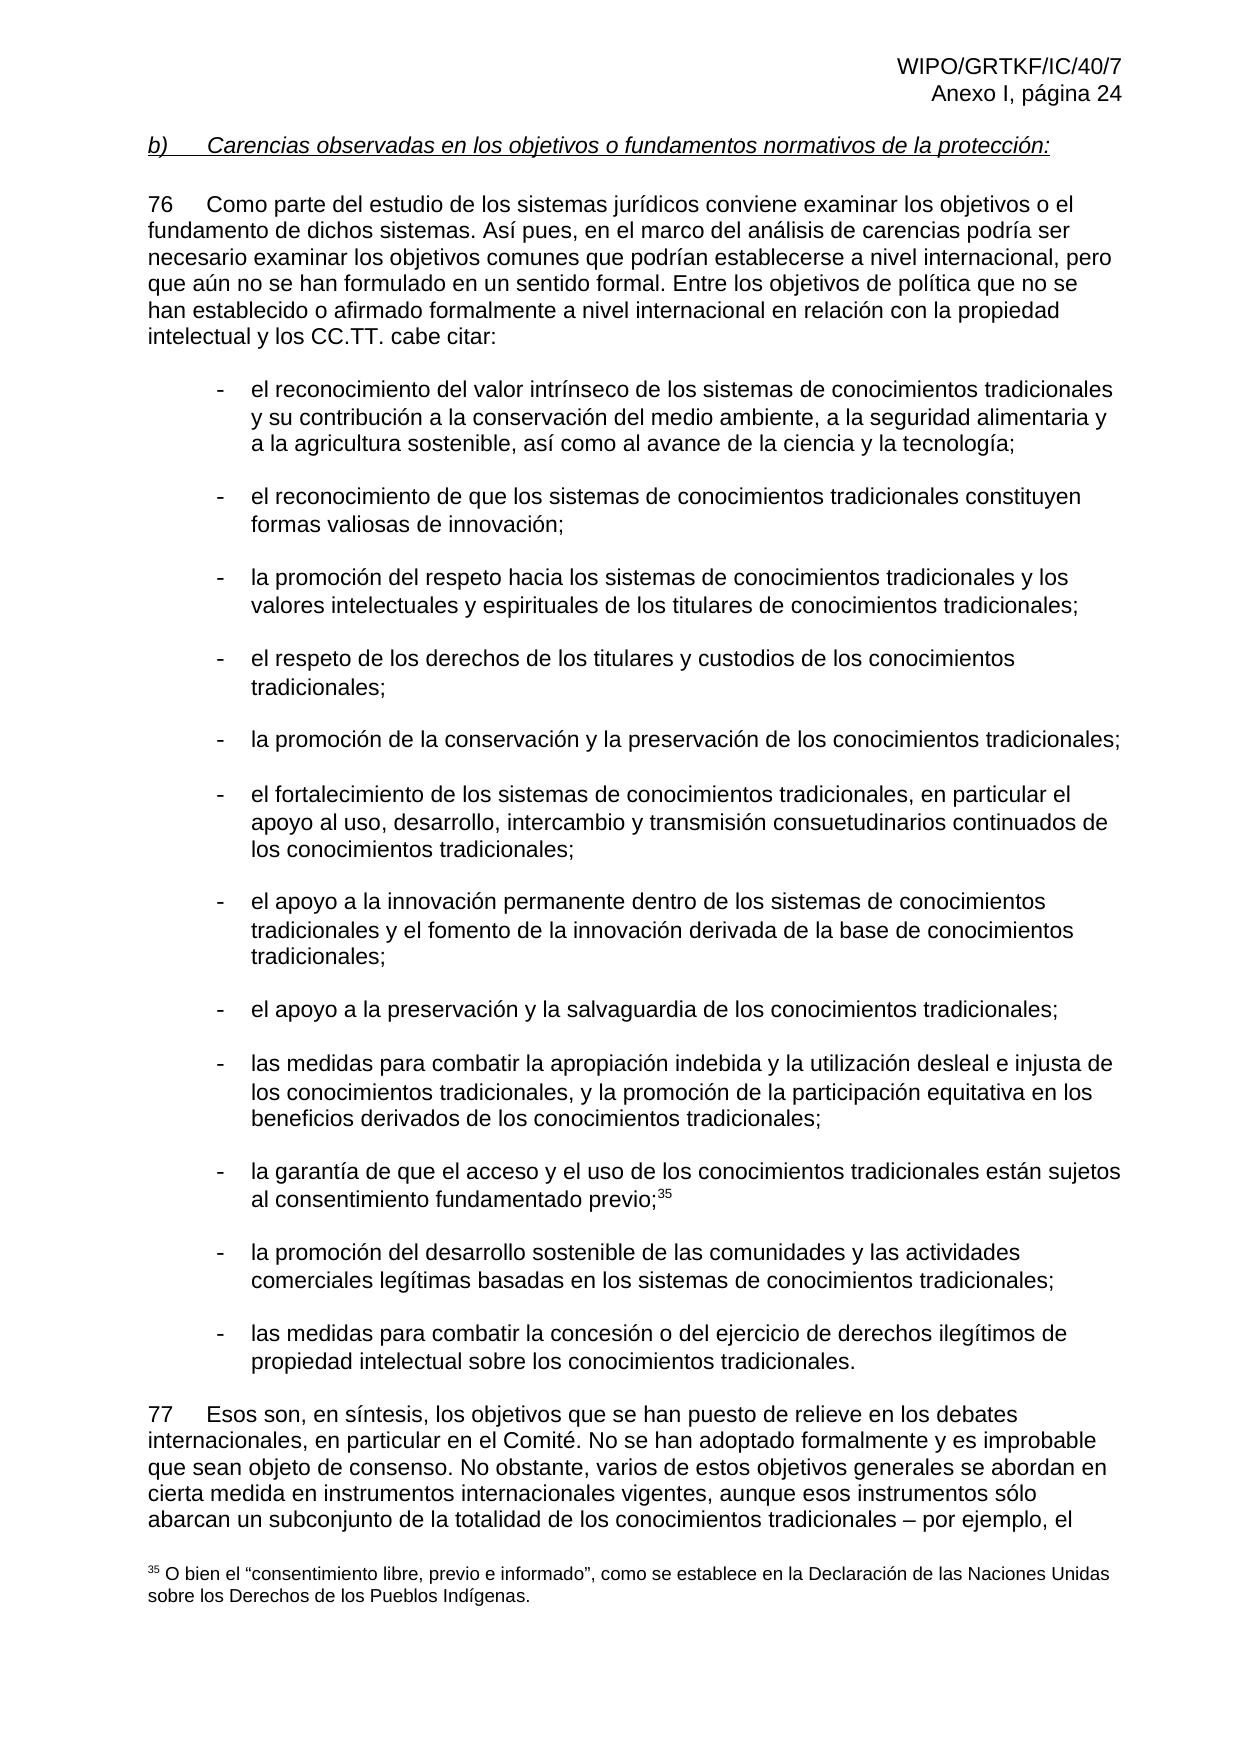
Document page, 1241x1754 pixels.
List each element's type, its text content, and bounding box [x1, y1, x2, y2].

list el reconocimiento del valor intrínseco de los sistemas de conocimientos tradicionales y su contribución a la conservación del medio ambiente, a la seguridad alimentaria y a la agricultura sostenible, así como al avance de la ciencia y la tecnología; [213, 376, 1122, 457]
list el apoyo a la innovación permanente dentro de los sistemas de conocimientos tradicionales y el fomento de la innovación derivada de la base de conocimientos tradicionales; [213, 888, 1122, 969]
list la garantía de que el acceso y el uso de los conocimientos tradicionales están sujetos al consentimiento fundamentado previo; [213, 1158, 1122, 1212]
list las medidas para combatir la apropiación indebida y la utilización desleal e injusta de los conocimientos tradicionales, y la promoción de la participación equitativa en los beneficios derivados de los conocimientos tradicionales; [213, 1050, 1122, 1131]
list la promoción del desarrollo sostenible de las comunidades y las actividades comerciales legítimas basadas en los sistemas de conocimientos tradicionales; [213, 1239, 1122, 1293]
list la promoción del respeto hacia los sistemas de conocimientos tradicionales y los valores intelectuales y espirituales de los titulares de conocimientos tradicionales; [213, 564, 1122, 619]
list el fortalecimiento de los sistemas de conocimientos tradicionales, en particular el apoyo al uso, desarrollo, intercambio y transmisión consuetudinarios continuados de los conocimientos tradicionales; [213, 781, 1122, 862]
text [148, 1401, 1122, 1533]
list el reconocimiento de que los sistemas de conocimientos tradicionales constituyen formas valiosas de innovación; [213, 483, 1122, 538]
list el respeto de los derechos de los titulares y custodios de los conocimientos tradicionales; [213, 645, 1122, 700]
text Como parte del estudio de los sistemas jurídicos conviene examinar los objetivos o el fundamento de dichos sistemas. Así pues, en el marco del análisis de carencias podría ser necesario examinar los objetivos comunes que podrían establecerse a nivel internacional, pero que aún no se han formulado en un sentido formal. Entre los objetivos de política que no se han establecido o afirmado formalmente a nivel internacional en relación con la propiedad intelectual y los CC.TT. cabe citar: [148, 191, 1122, 349]
list las medidas para combatir la concesión o del ejercicio de derechos ilegítimos de propiedad intelectual sobre los conocimientos tradicionales. [213, 1320, 1122, 1374]
list el apoyo a la preservación y la salvaguardia de los conocimientos tradicionales; [213, 996, 1122, 1024]
subtitle b) Carencias observadas en los objetivos o fundamentos normativos de la protección: [148, 132, 1122, 158]
list la promoción de la conservación y la preservación de los conocimientos tradicionales; [213, 726, 1122, 754]
